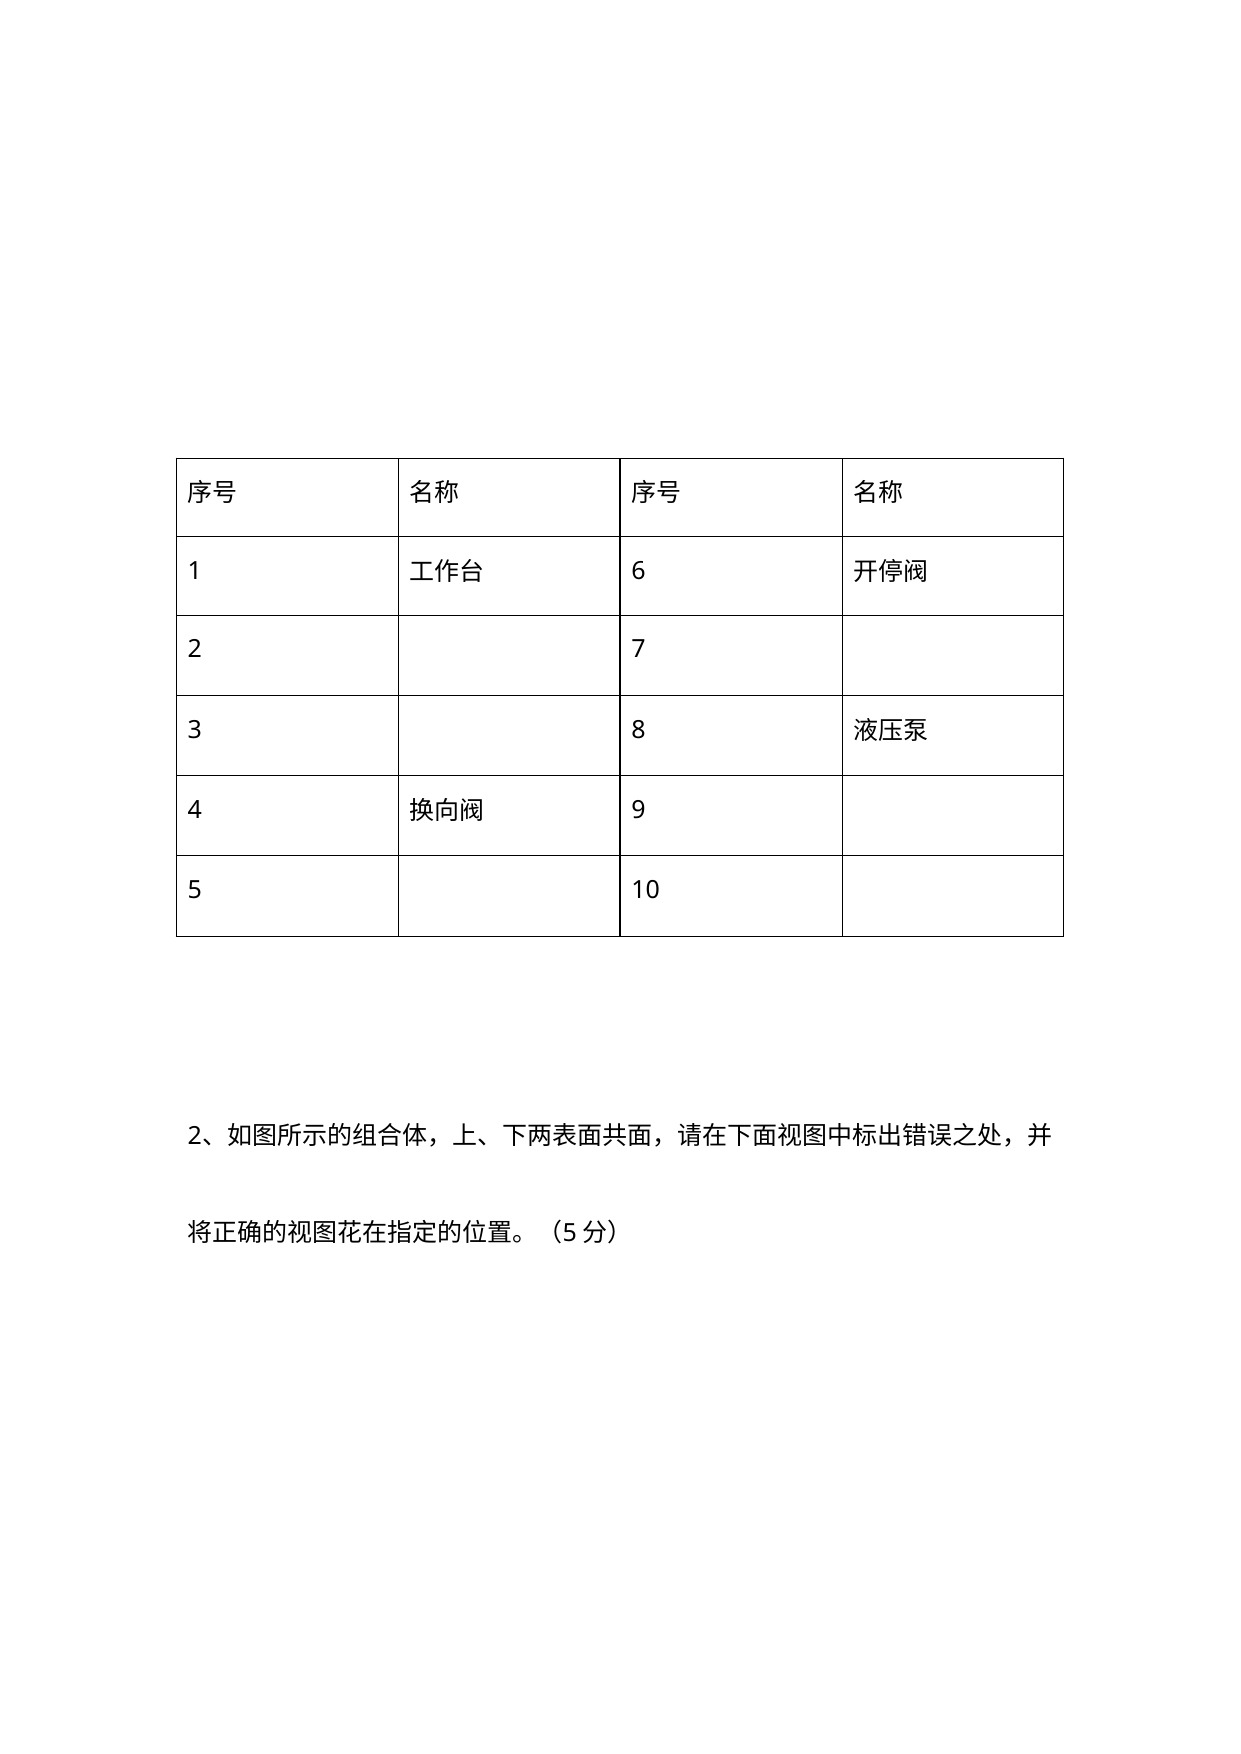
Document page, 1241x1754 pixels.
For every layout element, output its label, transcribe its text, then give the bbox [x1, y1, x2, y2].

table_cell 液压泵 [843, 696, 1063, 775]
table_cell 开停阀 [843, 537, 1063, 614]
table_cell 1 [177, 537, 398, 614]
table_cell [843, 856, 1063, 936]
table_cell 7 [621, 616, 842, 695]
table_cell 4 [177, 776, 398, 855]
table_cell 10 [621, 856, 842, 936]
table_cell [843, 616, 1063, 695]
table_cell [399, 696, 619, 775]
table_cell 6 [621, 537, 842, 614]
table_header 序号 [177, 459, 398, 536]
table_cell [399, 856, 619, 936]
table_cell 换向阀 [399, 776, 619, 855]
table_cell 工作台 [399, 537, 619, 614]
table_cell 3 [177, 696, 398, 775]
table_cell [843, 776, 1063, 855]
table_cell 8 [621, 696, 842, 775]
text 2、如图所示的组合体，上、下两表面共面，请在下面视图中标出错误之处，并将正确的视图花在指定的位置。（5分） [187, 1101, 1053, 1263]
table_header 名称 [399, 459, 619, 536]
table_cell [399, 616, 619, 695]
table_header 序号 [621, 459, 842, 536]
table_cell 9 [621, 776, 842, 855]
table_cell 2 [177, 616, 398, 695]
table_cell 5 [177, 856, 398, 936]
table_header 名称 [843, 459, 1063, 536]
